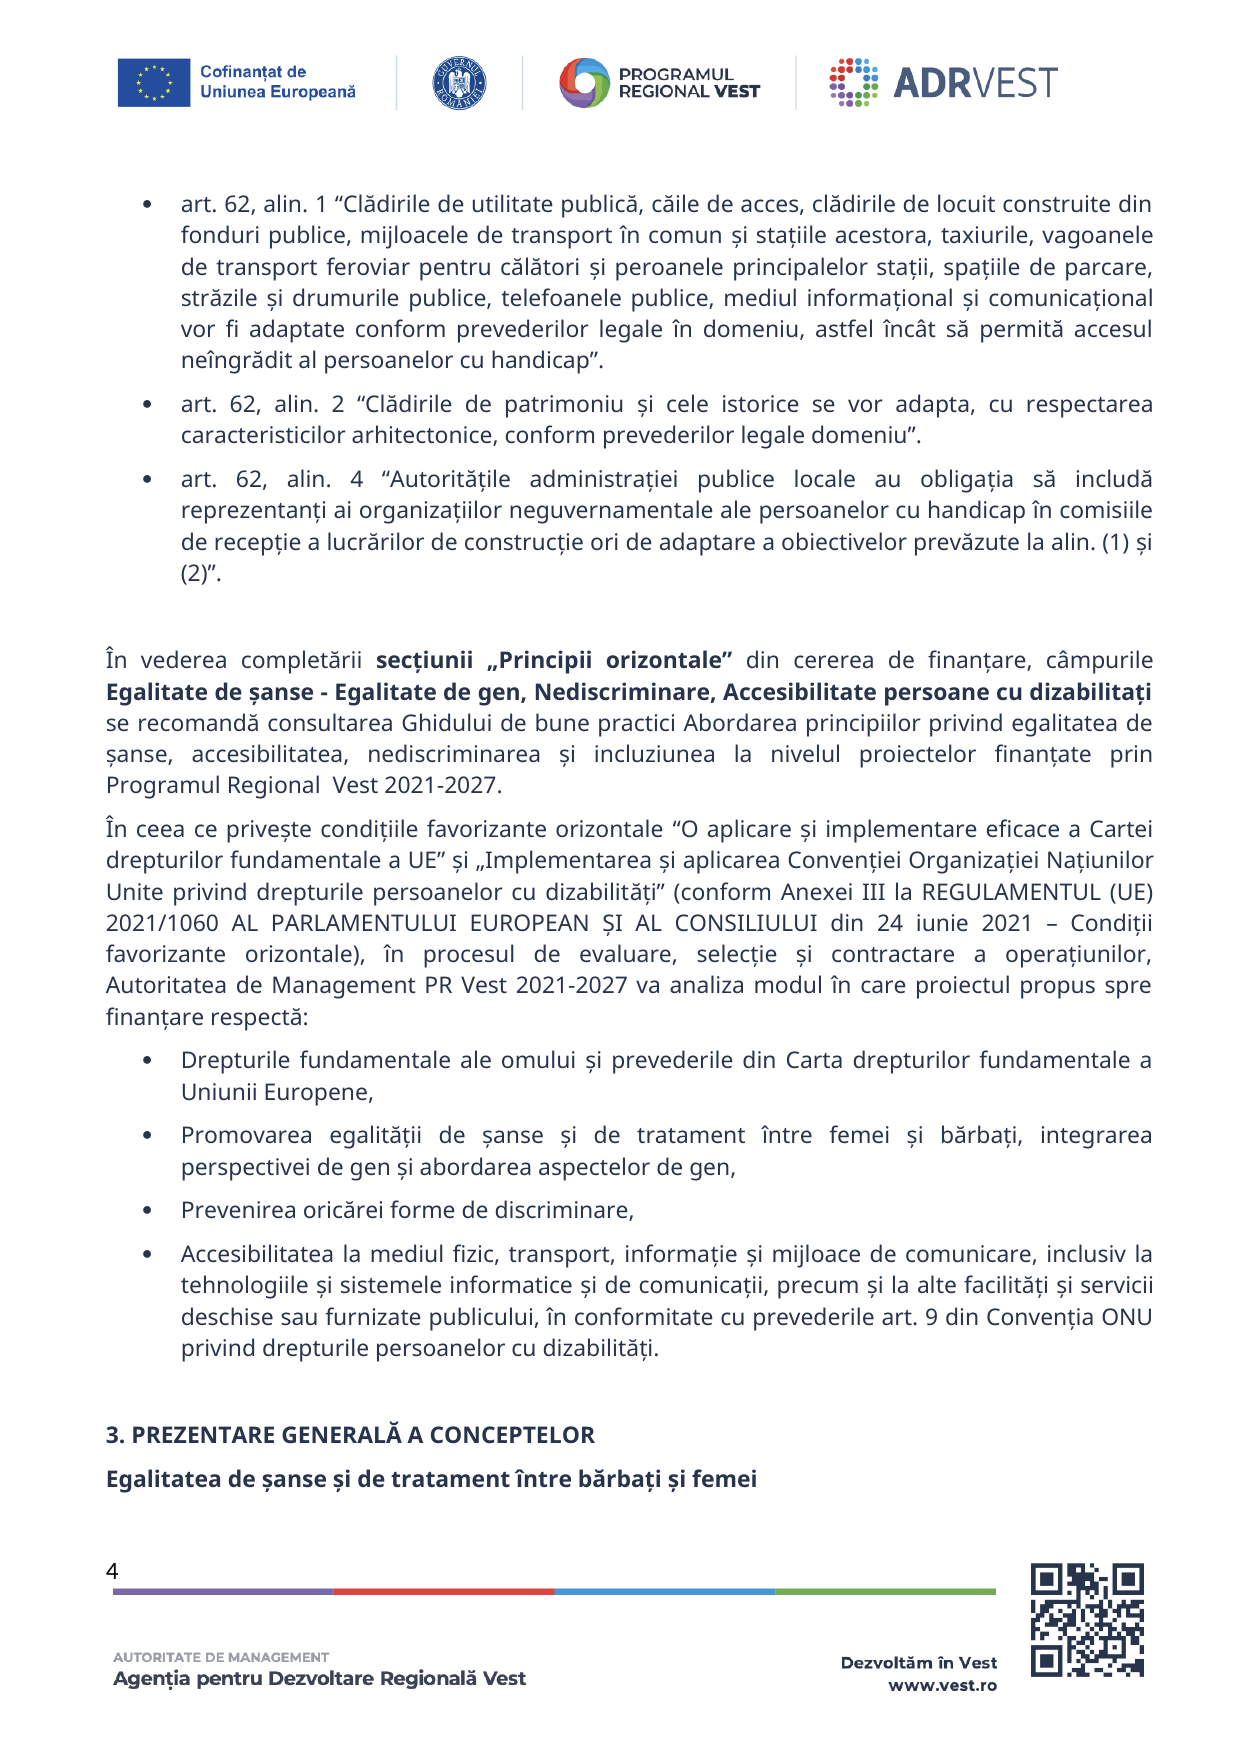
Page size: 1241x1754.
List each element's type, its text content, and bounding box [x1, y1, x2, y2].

text În vederea completării secțiunii „Principii orizontale” din cererea de finanțare, câmpurile Egalitate de șanse - Egalitate de gen, Nediscriminare, Accesibilitate persoane cu dizabilitați se recomandă consultarea Ghidului de bune practici Abordarea principiilor privind egalitatea de șanse, accesibilitatea, nediscriminarea și incluziunea la nivelul proiectelor finanțate prin Programul Regional Vest 2021-2027. [106, 644, 1154, 800]
list Prevenirea oricărei forme de discriminare, [143, 1194, 1154, 1225]
list art. 62, alin. 4 “Autorităţile administraţiei publice locale au obligaţia să includă reprezentanţi ai organizaţiilor neguvernamentale ale persoanelor cu handicap în comisiile de recepţie a lucrărilor de construcţie ori de adaptare a obiectivelor prevăzute la alin. (1) şi (2)”. [143, 463, 1154, 588]
list art. 62, alin. 1 “Clădirile de utilitate publică, căile de acces, clădirile de locuit construite din fonduri publice, mijloacele de transport în comun şi staţiile acestora, taxiurile, vagoanele de transport feroviar pentru călători şi peroanele principalelor staţii, spaţiile de parcare, străzile şi drumurile publice, telefoanele publice, mediul informaţional şi comunicaţional vor fi adaptate conform prevederilor legale în domeniu, astfel încât să permită accesul neîngrădit al persoanelor cu handicap”. [143, 188, 1154, 375]
text În ceea ce privește condițiile favorizante orizontale “O aplicare și implementare eficace a Cartei drepturilor fundamentale a UE” și „Implementarea și aplicarea Convenției Organizației Națiunilor Unite privind drepturile persoanelor cu dizabilități” (conform Anexei III la REGULAMENTUL (UE) 2021/1060 AL PARLAMENTULUI EUROPEAN ȘI AL CONSILIULUI din 24 iunie 2021 – Condiții favorizante orizontale), în procesul de evaluare, selecție și contractare a operațiunilor, Autoritatea de Management PR Vest 2021-2027 va analiza modul în care proiectul propus spre finanțare respectă: [106, 813, 1154, 1032]
list Drepturile fundamentale ale omului și prevederile din Carta drepturilor fundamentale a Uniunii Europene, [143, 1044, 1154, 1107]
picture [105, 1585, 1011, 1700]
text Egalitatea de șanse și de tratament între bărbați și femei [106, 1463, 1154, 1494]
list Promovarea egalității de șanse și de tratament între femei și bărbați, integrarea perspectivei de gen și abordarea aspectelor de gen, [143, 1119, 1154, 1182]
picture [105, 45, 1066, 115]
picture [1022, 1555, 1153, 1686]
list art. 62, alin. 2 “Clădirile de patrimoniu şi cele istorice se vor adapta, cu respectarea caracteristicilor arhitectonice, conform prevederilor legale domeniu”. [143, 388, 1154, 450]
list Accesibilitatea la mediul fizic, transport, informaţie şi mijloace de comunicare, inclusiv la tehnologiile şi sistemele informatice şi de comunicaţii, precum şi la alte facilităţi şi servicii deschise sau furnizate publicului, în conformitate cu prevederile art. 9 din Convenția ONU privind drepturile persoanelor cu dizabilități. [143, 1238, 1154, 1363]
text 3. PREZENTARE GENERALĂ A CONCEPTELOR [106, 1419, 1154, 1450]
